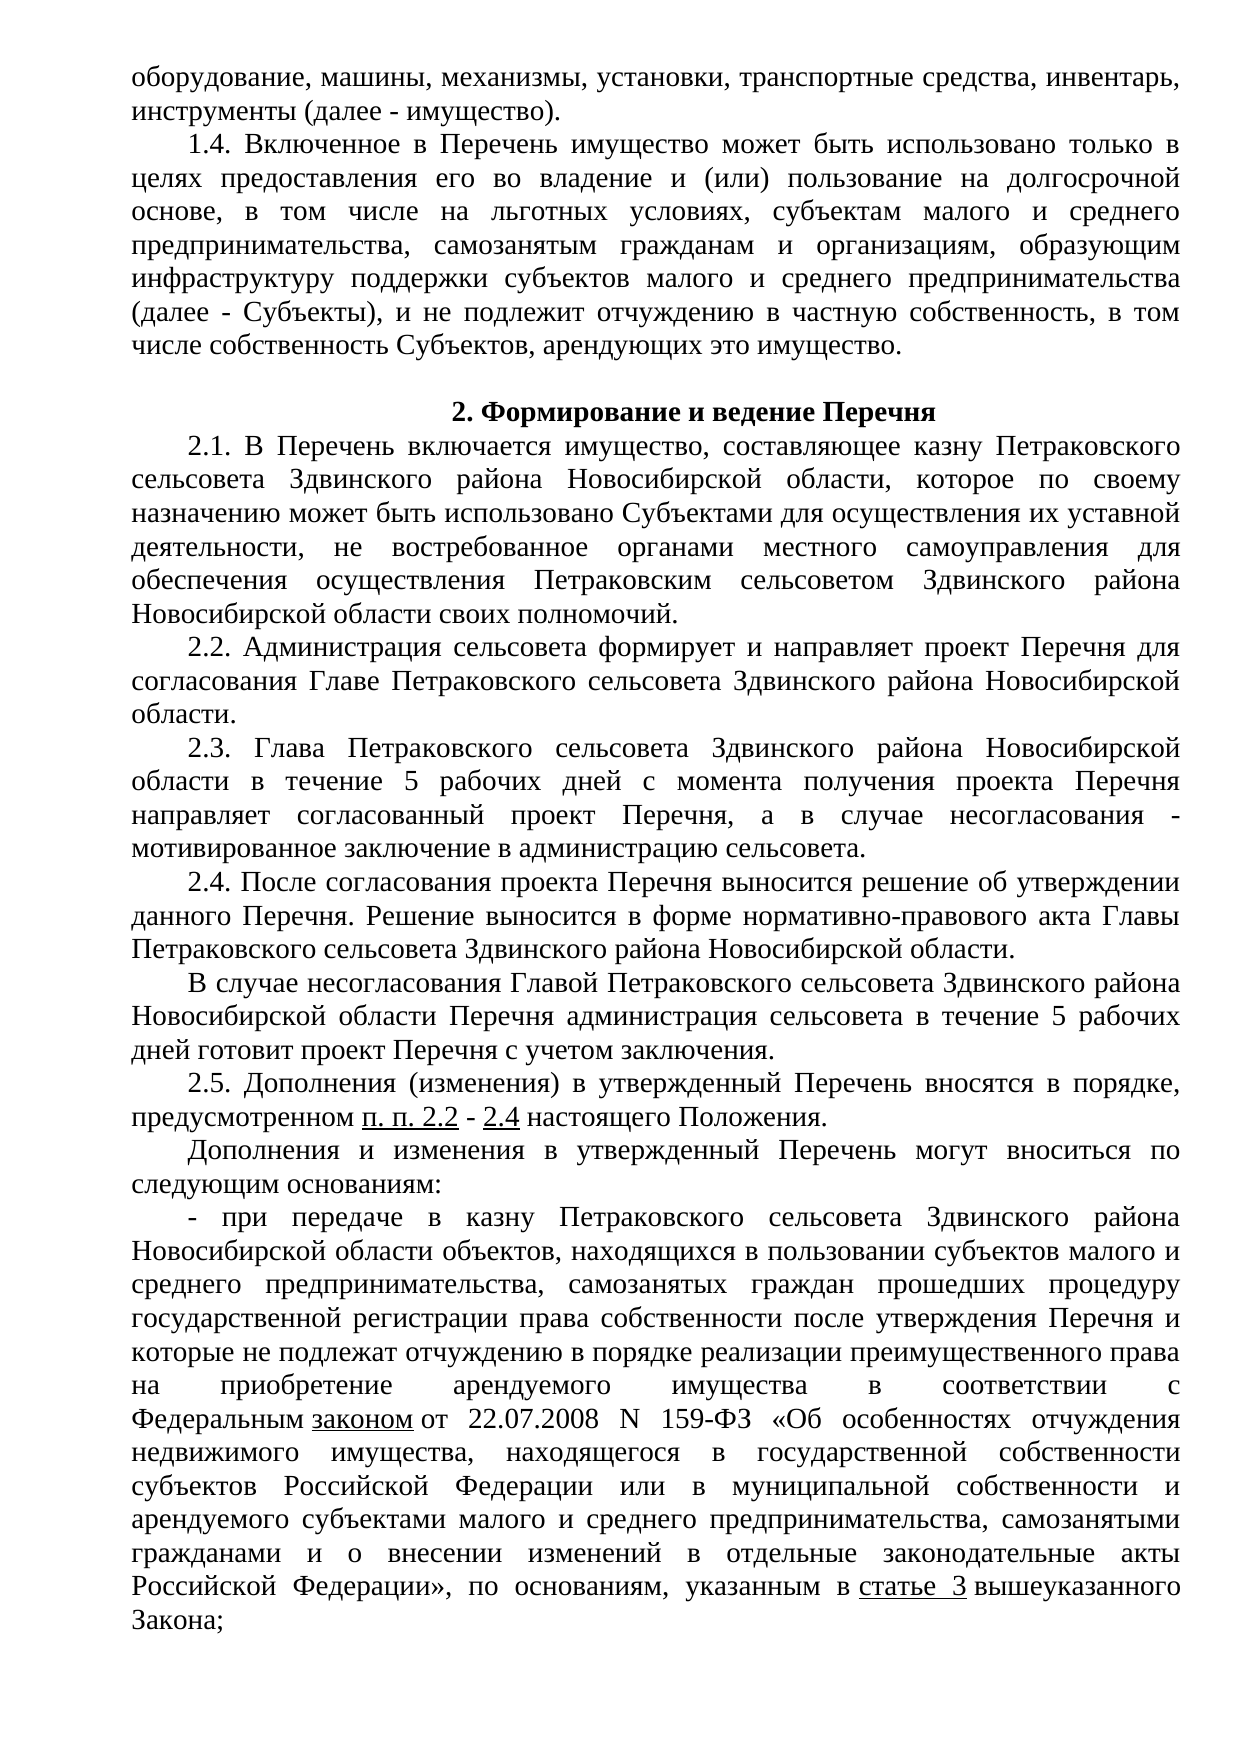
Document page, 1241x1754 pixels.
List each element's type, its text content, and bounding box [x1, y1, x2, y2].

text 2.4. После согласования проекта Перечня выносится решение об утверждении данного Перечня. Решение выносится в форме нормативно-правового акта Главы Петраковского сельсовета Здвинского района Новосибирской области. [131, 864, 1181, 965]
text Дополнения и изменения в утвержденный Перечень могут вноситься по следующим основаниям: [131, 1132, 1181, 1199]
text 2.3. Глава Петраковского сельсовета Здвинского района Новосибирской области в течение 5 рабочих дней с момента получения проекта Перечня направляет согласованный проект Перечня, а в случае несогласования - мотивированное заключение в администрацию сельсовета. [131, 730, 1181, 864]
text - при передаче в казну Петраковского сельсовета Здвинского района Новосибирской области объектов, находящихся в пользовании субъектов малого и среднего предпринимательства, самозанятых граждан прошедших процедуру государственной регистрации права собственности после утверждения Перечня и которые не подлежат отчуждению в порядке реализации преимущественного права на приобретение арендуемого имущества в соответствии с Федеральным законом от 22.07.2008 N 159-ФЗ «Об особенностях отчуждения недвижимого имущества, находящегося в государственной собственности субъектов Российской Федерации или в муниципальной собственности и арендуемого субъектами малого и среднего предпринимательства, самозанятыми гражданами и о внесении изменений в отдельные законодательные акты Российской Федерации», по основаниям, указанным в статье 3 вышеуказанного Закона; [131, 1199, 1181, 1636]
text 1.4. Включенное в Перечень имущество может быть использовано только в целях предоставления его во владение и (или) пользование на долгосрочной основе, в том числе на льготных условиях, субъектам малого и среднего предпринимательства, самозанятым гражданам и организациям, образующим инфраструктуру поддержки субъектов малого и среднего предпринимательства (далее - Субъекты), и не подлежит отчуждению в частную собственность, в том числе собственность Субъектов, арендующих это имущество. [131, 126, 1181, 361]
text 2. Формирование и ведение Перечня [131, 394, 1181, 428]
text В случае несогласования Главой Петраковского сельсовета Здвинского района Новосибирской области Перечня администрация сельсовета в течение 5 рабочих дней готовит проект Перечня с учетом заключения. [131, 965, 1181, 1065]
text 2.2. Администрация сельсовета формирует и направляет проект Перечня для согласования Главе Петраковского сельсовета Здвинского района Новосибирской области. [131, 629, 1181, 730]
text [131, 59, 1181, 126]
text 2.1. В Перечень включается имущество, составляющее казну Петраковского сельсовета Здвинского района Новосибирской области, которое по своему назначению может быть использовано Субъектами для осуществления их уставной деятельности, не востребованное органами местного самоуправления для обеспечения осуществления Петраковским сельсоветом Здвинского района Новосибирской области своих полномочий. [131, 428, 1181, 629]
text 2.5. Дополнения (изменения) в утвержденный Перечень вносятся в порядке, предусмотренном п. п. 2.2 - 2.4 настоящего Положения. [131, 1065, 1181, 1132]
